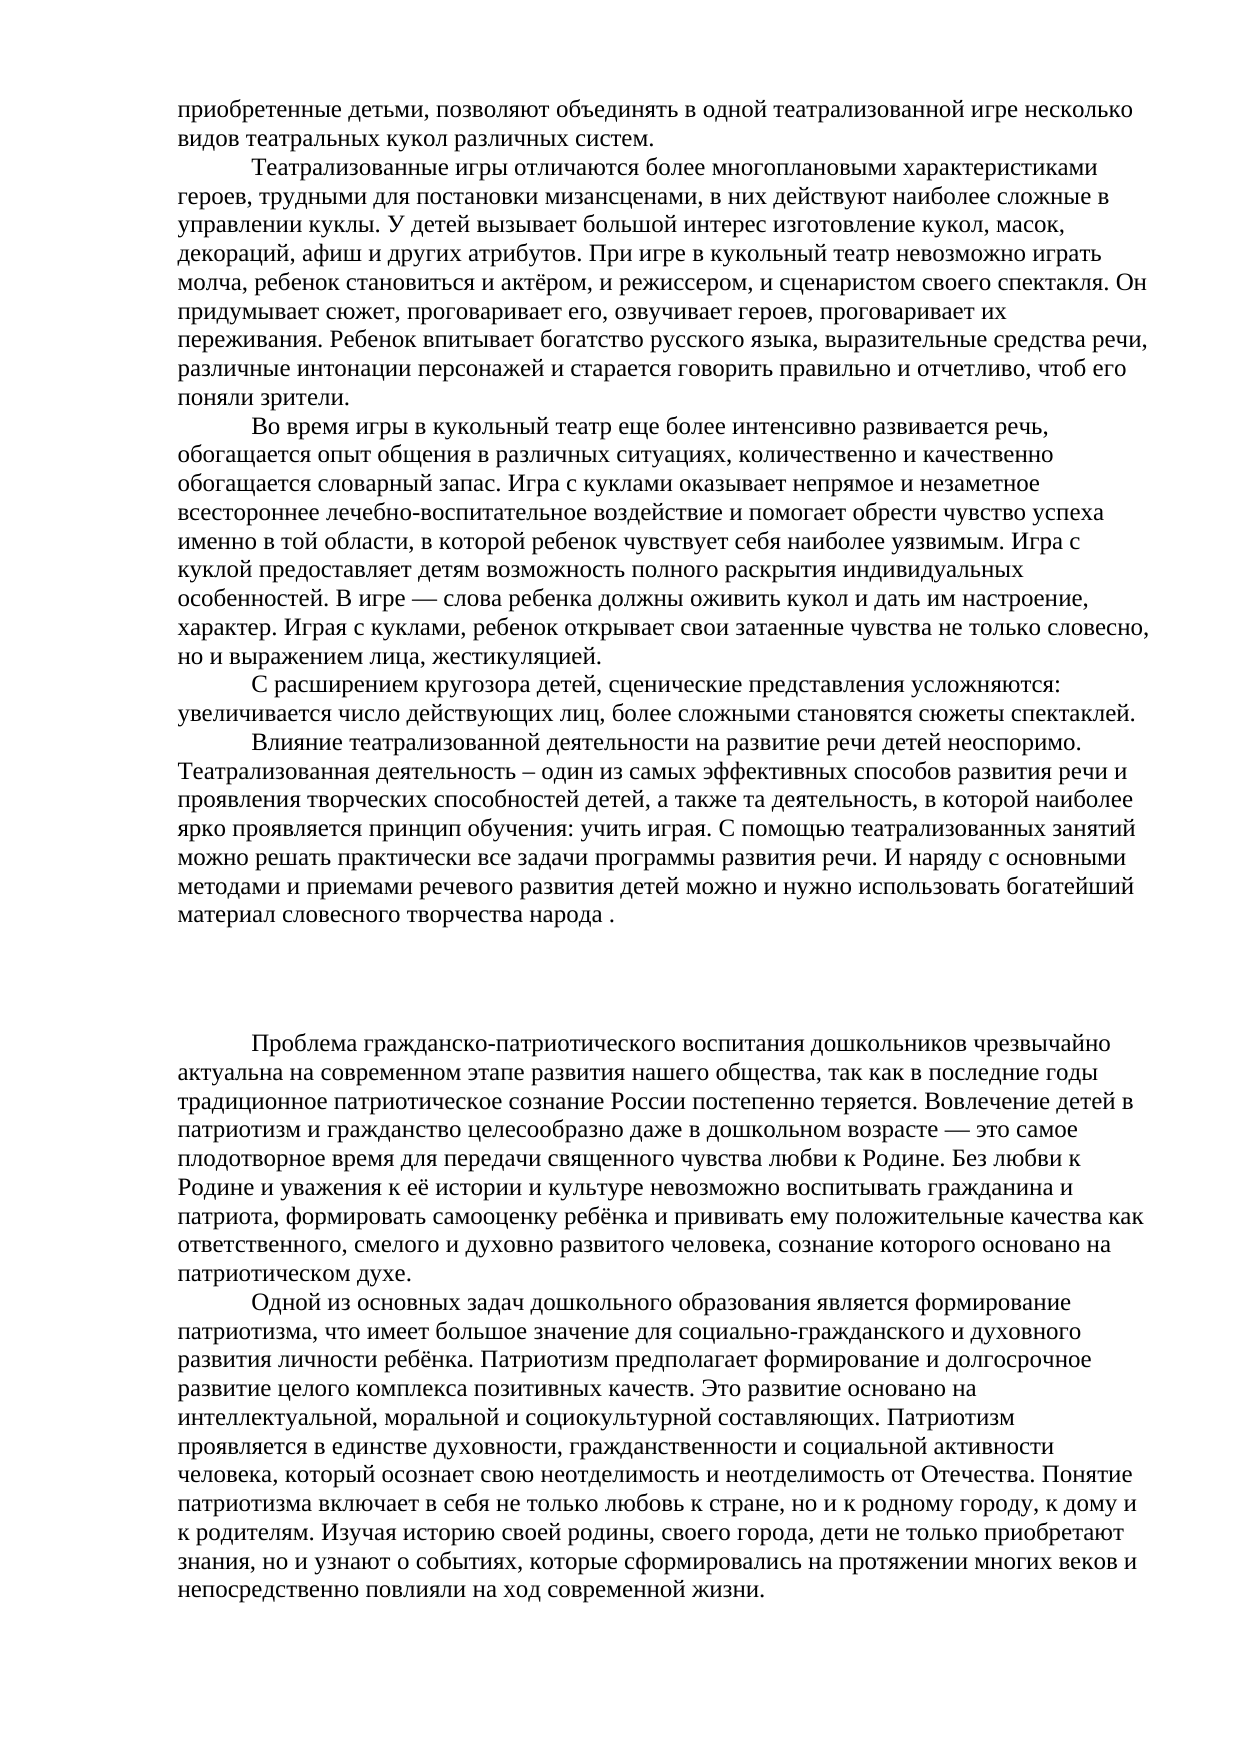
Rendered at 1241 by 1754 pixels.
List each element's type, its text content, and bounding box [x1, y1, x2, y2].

text Влияние театрализованной деятельности на развитие речи детей неоспоримо. Театрализованная деятельность – один из самых эффективных способов развития речи и проявления творческих способностей детей, а также та деятельность, в которой наиболее ярко проявляется принцип обучения: учить играя. С помощью театрализованных занятий можно решать практически все задачи программы развития речи. И наряду с основными методами и приемами речевого развития детей можно и нужно использовать богатейший материал словесного творчества народа . [177, 727, 1152, 928]
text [177, 94, 1152, 152]
text Театрализованные игры отличаются более многоплановыми характеристиками героев, трудными для постановки мизансценами, в них действуют наиболее сложные в управлении куклы. У детей вызывает большой интерес изготовление кукол, масок, декораций, афиш и других атрибутов. При игре в кукольный театр невозможно играть молча, ребенок становиться и актёром, и режиссером, и сценаристом своего спектакля. Он придумывает сюжет, проговаривает его, озвучивает героев, проговаривает их переживания. Ребенок впитывает богатство русского языка, выразительные средства речи, различные интонации персонажей и старается говорить правильно и отчетливо, чтоб его поняли зрители. [177, 152, 1152, 411]
text Одной из основных задач дошкольного образования является формирование патриотизма, что имеет большое значение для социально-гражданского и духовного развития личности ребёнка. Патриотизм предполагает формирование и долгосрочное развитие целого комплекса позитивных качеств. Это развитие основано на интеллектуальной, моральной и социокультурной составляющих. Патриотизм проявляется в единстве духовности, гражданственности и социальной активности человека, который осознает свою неотделимость и неотделимость от Отечества. Понятие патриотизма включает в себя не только любовь к стране, но и к родному городу, к дому и к родителям. Изучая историю своей родины, своего города, дети не только приобретают знания, но и узнают о событиях, которые сформировались на протяжении многих веков и непосредственно повлияли на ход современной жизни. [177, 1287, 1152, 1603]
text Проблема гражданско-патриотического воспитания дошкольников чрезвычайно актуальна на современном этапе развития нашего общества, так как в последние годы традиционное патриотическое сознание России постепенно теряется. Вовлечение детей в патриотизм и гражданство целесообразно даже в дошкольном возрасте — это самое плодотворное время для передачи священного чувства любви к Родине. Без любви к Родине и уважения к её истории и культуре невозможно воспитывать гражданина и патриота, формировать самооценку ребёнка и прививать ему положительные качества как ответственного, смелого и духовно развитого человека, сознание которого основано на патриотическом духе. [177, 1028, 1152, 1287]
text С расширением кругозора детей, сценические представления усложняются: увеличивается число действующих лиц, более сложными становятся сюжеты спектаклей. [177, 669, 1152, 727]
text Во время игры в кукольный театр еще более интенсивно развивается речь, обогащается опыт общения в различных ситуациях, количественно и качественно обогащается словарный запас. Игра с куклами оказывает непрямое и незаметное всестороннее лечебно-воспитательное воздействие и помогает обрести чувство успеха именно в той области, в которой ребенок чувствует себя наиболее уязвимым. Игра с куклой предоставляет детям возможность полного раскрытия индивидуальных особенностей. В игре — слова ребенка должны оживить кукол и дать им настроение, характер. Играя с куклами, ребенок открывает свои затаенные чувства не только словесно, но и выражением лица, жестикуляцией. [177, 411, 1152, 669]
